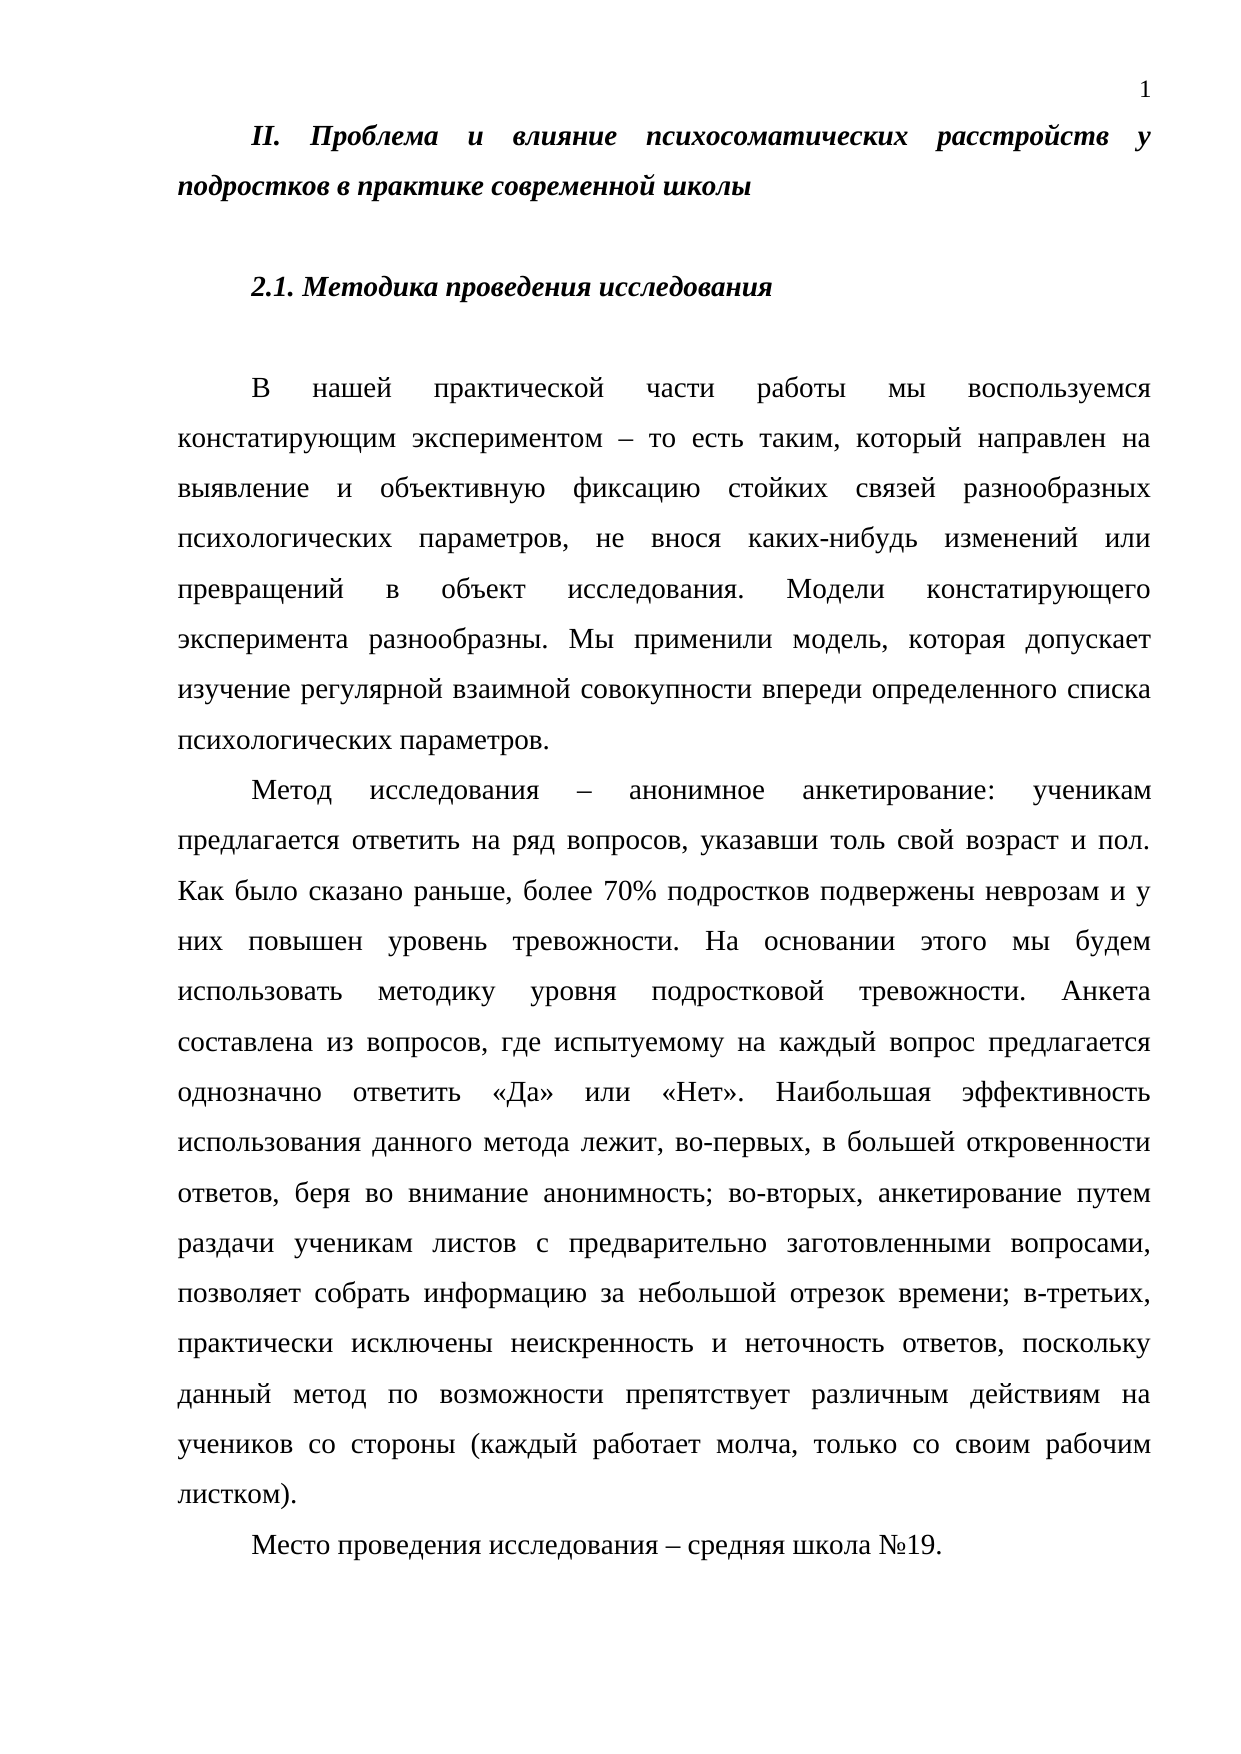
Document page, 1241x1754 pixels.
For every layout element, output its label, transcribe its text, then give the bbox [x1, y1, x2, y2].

text Место проведения исследования – средняя школа №19. [177, 1527, 1152, 1560]
text В нашей практической части работы мы воспользуемся констатирующим экспериментом – то есть таким, который направлен на выявление и объективную фиксацию стойких связей разнообразных психологических параметров, не внося каких-нибудь изменений или превращений в объект исследования. Модели констатирующего эксперимента разнообразны. Мы применили модель, которая допускает изучение регулярной взаимной совокупности впереди определенного списка психологических параметров. [177, 370, 1152, 755]
text 2.1. Методика проведения исследования [177, 269, 1152, 303]
text Метод исследования – анонимное анкетирование: ученикам предлагается ответить на ряд вопросов, указавши толь свой возраст и пол. Как было сказано раньше, более 70% подростков подвержены неврозам и у них повышен уровень тревожности. На основании этого мы будем использовать методику уровня подростковой тревожности. Анкета составлена из вопросов, где испытуемому на каждый вопрос предлагается однозначно ответить «Да» или «Нет». Наибольшая эффективность использования данного метода лежит, во-первых, в большей откровенности ответов, беря во внимание анонимность; во-вторых, анкетирование путем раздачи ученикам листов с предварительно заготовленными вопросами, позволяет собрать информацию за небольшой отрезок времени; в-третьих, практически исключены неискренность и неточность ответов, поскольку данный метод по возможности препятствует различным действиям на учеников со стороны (каждый работает молча, только со своим рабочим листком). [177, 772, 1152, 1510]
text II. Проблема и влияние психосоматических расстройств у подростков в практике современной школы [177, 118, 1152, 202]
